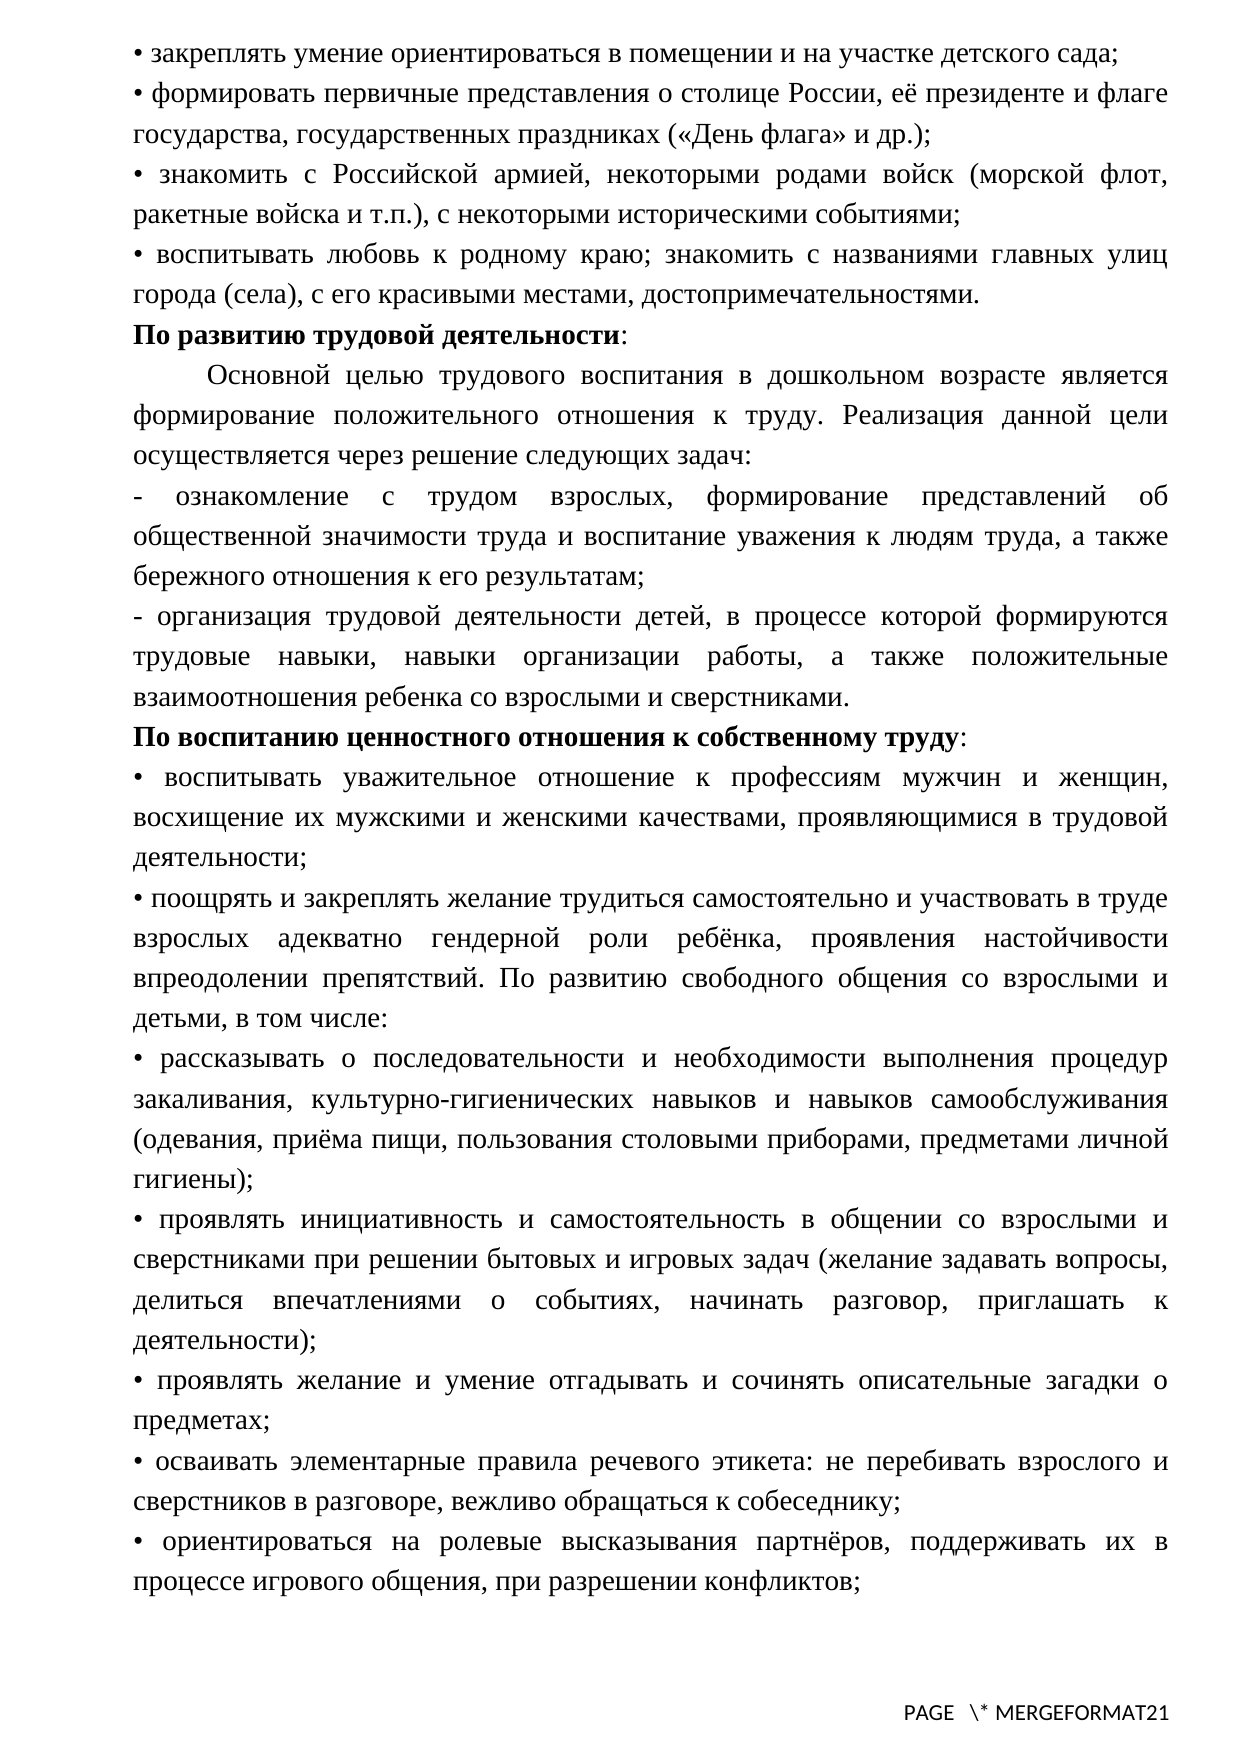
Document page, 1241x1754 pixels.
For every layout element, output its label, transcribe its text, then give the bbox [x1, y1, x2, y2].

text • воспитывать уважительное отношение к профессиям мужчин и женщин, восхищение их мужскими и женскими качествами, проявляющимися в трудовой деятельности; [133, 759, 1169, 873]
text Основной целью трудового воспитания в дошкольном возрасте является формирование положительного отношения к труду. Реализация данной цели осуществляется через решение следующих задач: [133, 357, 1169, 471]
text • проявлять желание и умение отгадывать и сочинять описательные загадки о предметах; [133, 1362, 1169, 1436]
text • ориентироваться на ролевые высказывания партнёров, поддерживать их в процессе игрового общения, при разрешении конфликтов; [133, 1523, 1169, 1597]
text • рассказывать о последовательности и необходимости выполнения процедур закаливания, культурно-гигиенических навыков и навыков самообслуживания (одевания, приёма пищи, пользования столовыми приборами, предметами личной гигиены); [133, 1041, 1169, 1195]
text • формировать первичные представления о столице России, её президенте и флаге государства, государственных праздниках («День флага» и др.); [133, 76, 1169, 149]
text • поощрять и закреплять желание трудиться самостоятельно и участвовать в труде взрослых адекватно гендерной роли ребёнка, проявления настойчивости впреодолении препятствий. По развитию свободного общения со взрослыми и детьми, в том числе: [133, 880, 1169, 1034]
text • закреплять умение ориентироваться в помещении и на участке детского сада; [133, 35, 1169, 69]
text По развитию трудовой деятельности: [133, 317, 1169, 350]
text - организация трудовой деятельности детей, в процессе которой формируются трудовые навыки, навыки организации работы, а также положительные взаимоотношения ребенка со взрослыми и сверстниками. [133, 598, 1169, 712]
text - ознакомление с трудом взрослых, формирование представлений об общественной значимости труда и воспитание уважения к людям труда, а также бережного отношения к его результатам; [133, 478, 1169, 592]
text • проявлять инициативность и самостоятельность в общении со взрослыми и сверстниками при решении бытовых и игровых задач (желание задавать вопросы, делиться впечатлениями о событиях, начинать разговор, приглашать к деятельности); [133, 1201, 1169, 1356]
text • воспитывать любовь к родному краю; знакомить с названиями главных улиц города (села), с его красивыми местами, достопримечательностями. [133, 236, 1169, 310]
text • знакомить с Российской армией, некоторыми родами войск (морской флот, ракетные войска и т.п.), с некоторыми историческими событиями; [133, 156, 1169, 230]
text • осваивать элементарные правила речевого этикета: не перебивать взрослого и сверстников в разговоре, вежливо обращаться к собеседнику; [133, 1443, 1169, 1516]
text По воспитанию ценностного отношения к собственному труду: [133, 719, 1169, 752]
